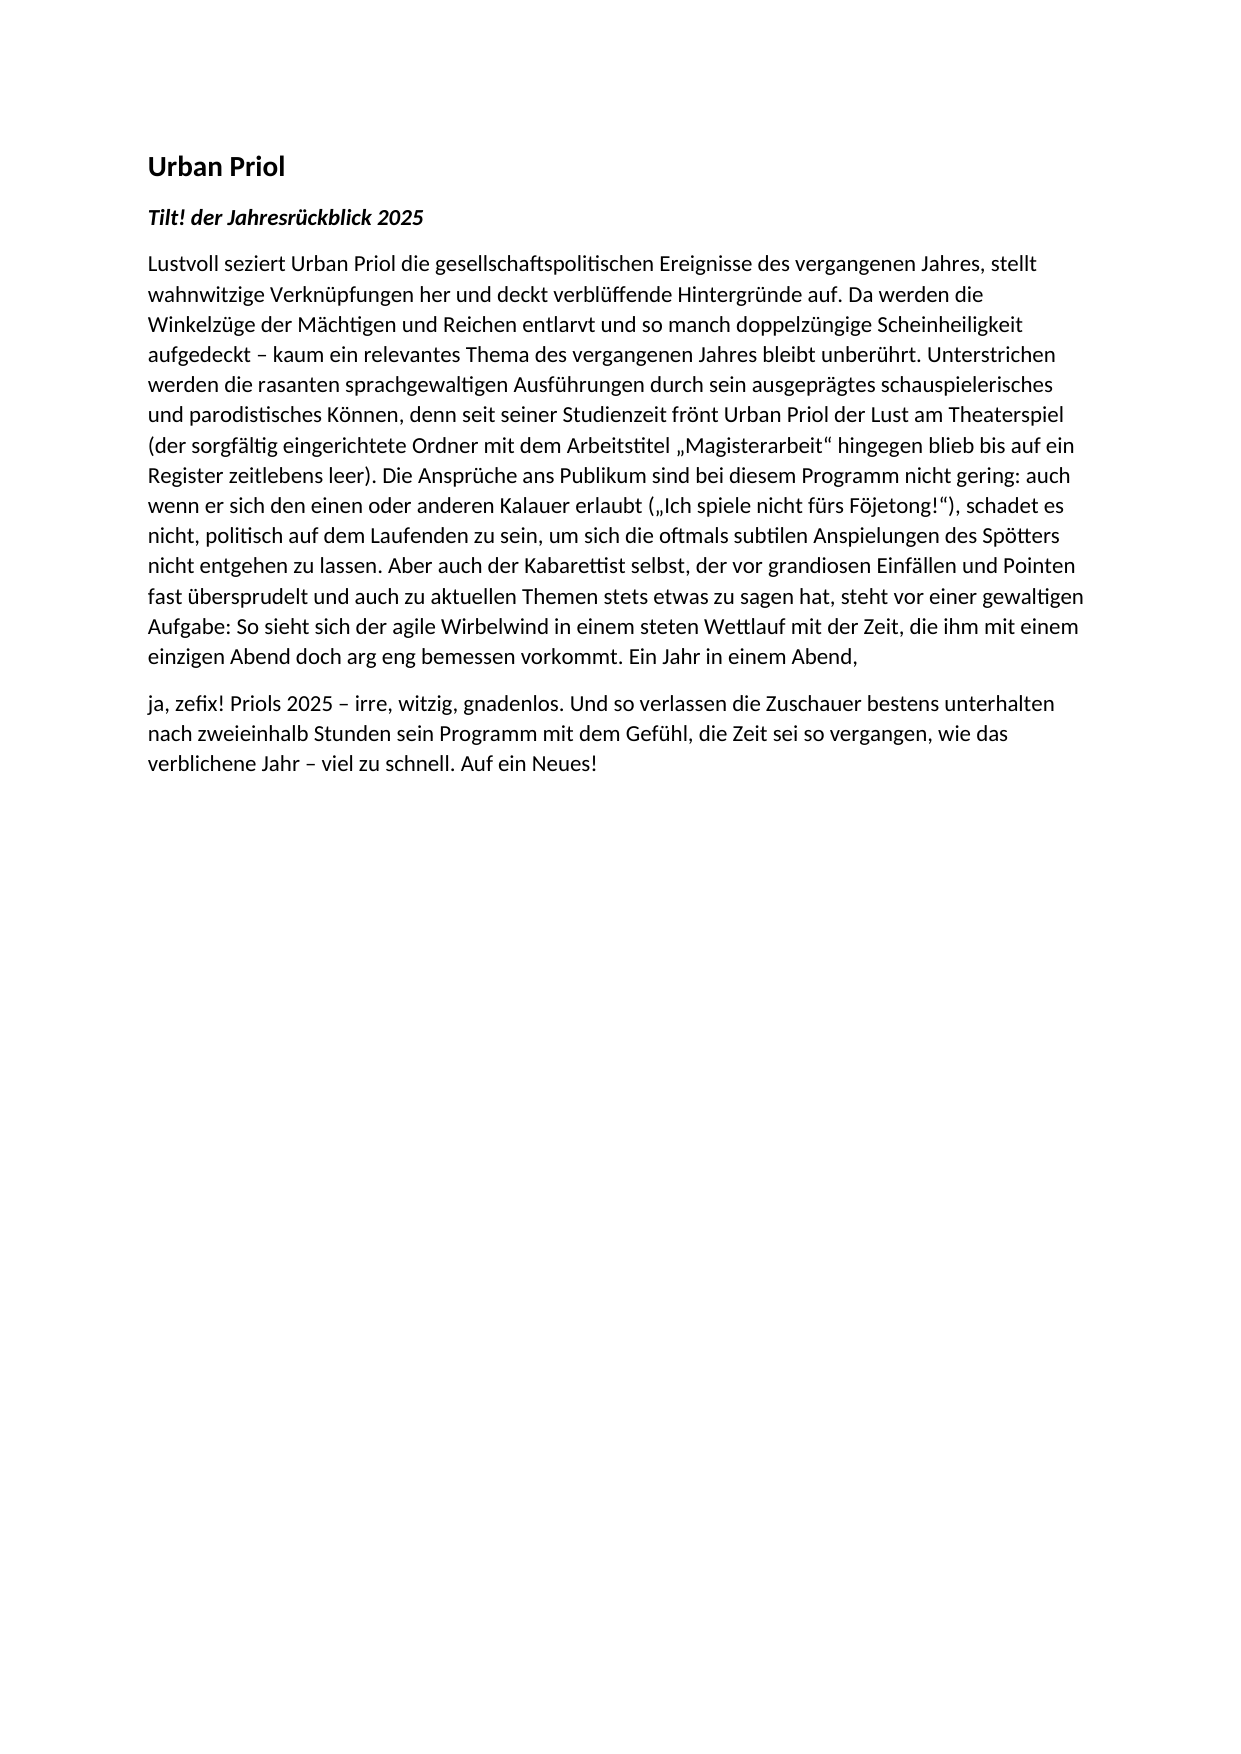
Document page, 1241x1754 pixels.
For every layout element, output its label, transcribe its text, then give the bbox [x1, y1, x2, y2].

text Tilt! der Jahresrückblick 2025 [148, 203, 1093, 231]
text ja, zefix! Priols 2025 – irre, witzig, gnadenlos. Und so verlassen die Zuschauer bestens unterhalten nach zweieinhalb Stunden sein Programm mit dem Gefühl, die Zeit sei so vergangen, wie das verblichene Jahr – viel zu schnell. Auf ein Neues! [148, 689, 1093, 778]
text Lustvoll seziert Urban Priol die gesellschaftspolitischen Ereignisse des vergangenen Jahres, stellt wahnwitzige Verknüpfungen her und deckt verblüffende Hintergründe auf. Da werden die Winkelzüge der Mächtigen und Reichen entlarvt und so manch doppelzüngige Scheinheiligkeit aufgedeckt – kaum ein relevantes Thema des vergangenen Jahres bleibt unberührt. Unterstrichen werden die rasanten sprachgewaltigen Ausführungen durch sein ausgeprägtes schauspielerisches und parodistisches Können, denn seit seiner Studienzeit frönt Urban Priol der Lust am Theaterspiel (der sorgfältig eingerichtete Ordner mit dem Arbeitstitel „Magisterarbeit“ hingegen blieb bis auf ein Register zeitlebens leer). Die Ansprüche ans Publikum sind bei diesem Programm nicht gering: auch wenn er sich den einen oder anderen Kalauer erlaubt („Ich spiele nicht fürs Föjetong!“), schadet es nicht, politisch auf dem Laufenden zu sein, um sich die oftmals subtilen Anspielungen des Spötters nicht entgehen zu lassen. Aber auch der Kabarettist selbst, der vor grandiosen Einfällen und Pointen fast übersprudelt und auch zu aktuellen Themen stets etwas zu sagen hat, steht vor einer gewaltigen Aufgabe: So sieht sich der agile Wirbelwind in einem steten Wettlauf mit der Zeit, die ihm mit einem einzigen Abend doch arg eng bemessen vorkommt. Ein Jahr in einem Abend, [148, 249, 1093, 670]
text Urban Priol [148, 148, 1093, 183]
